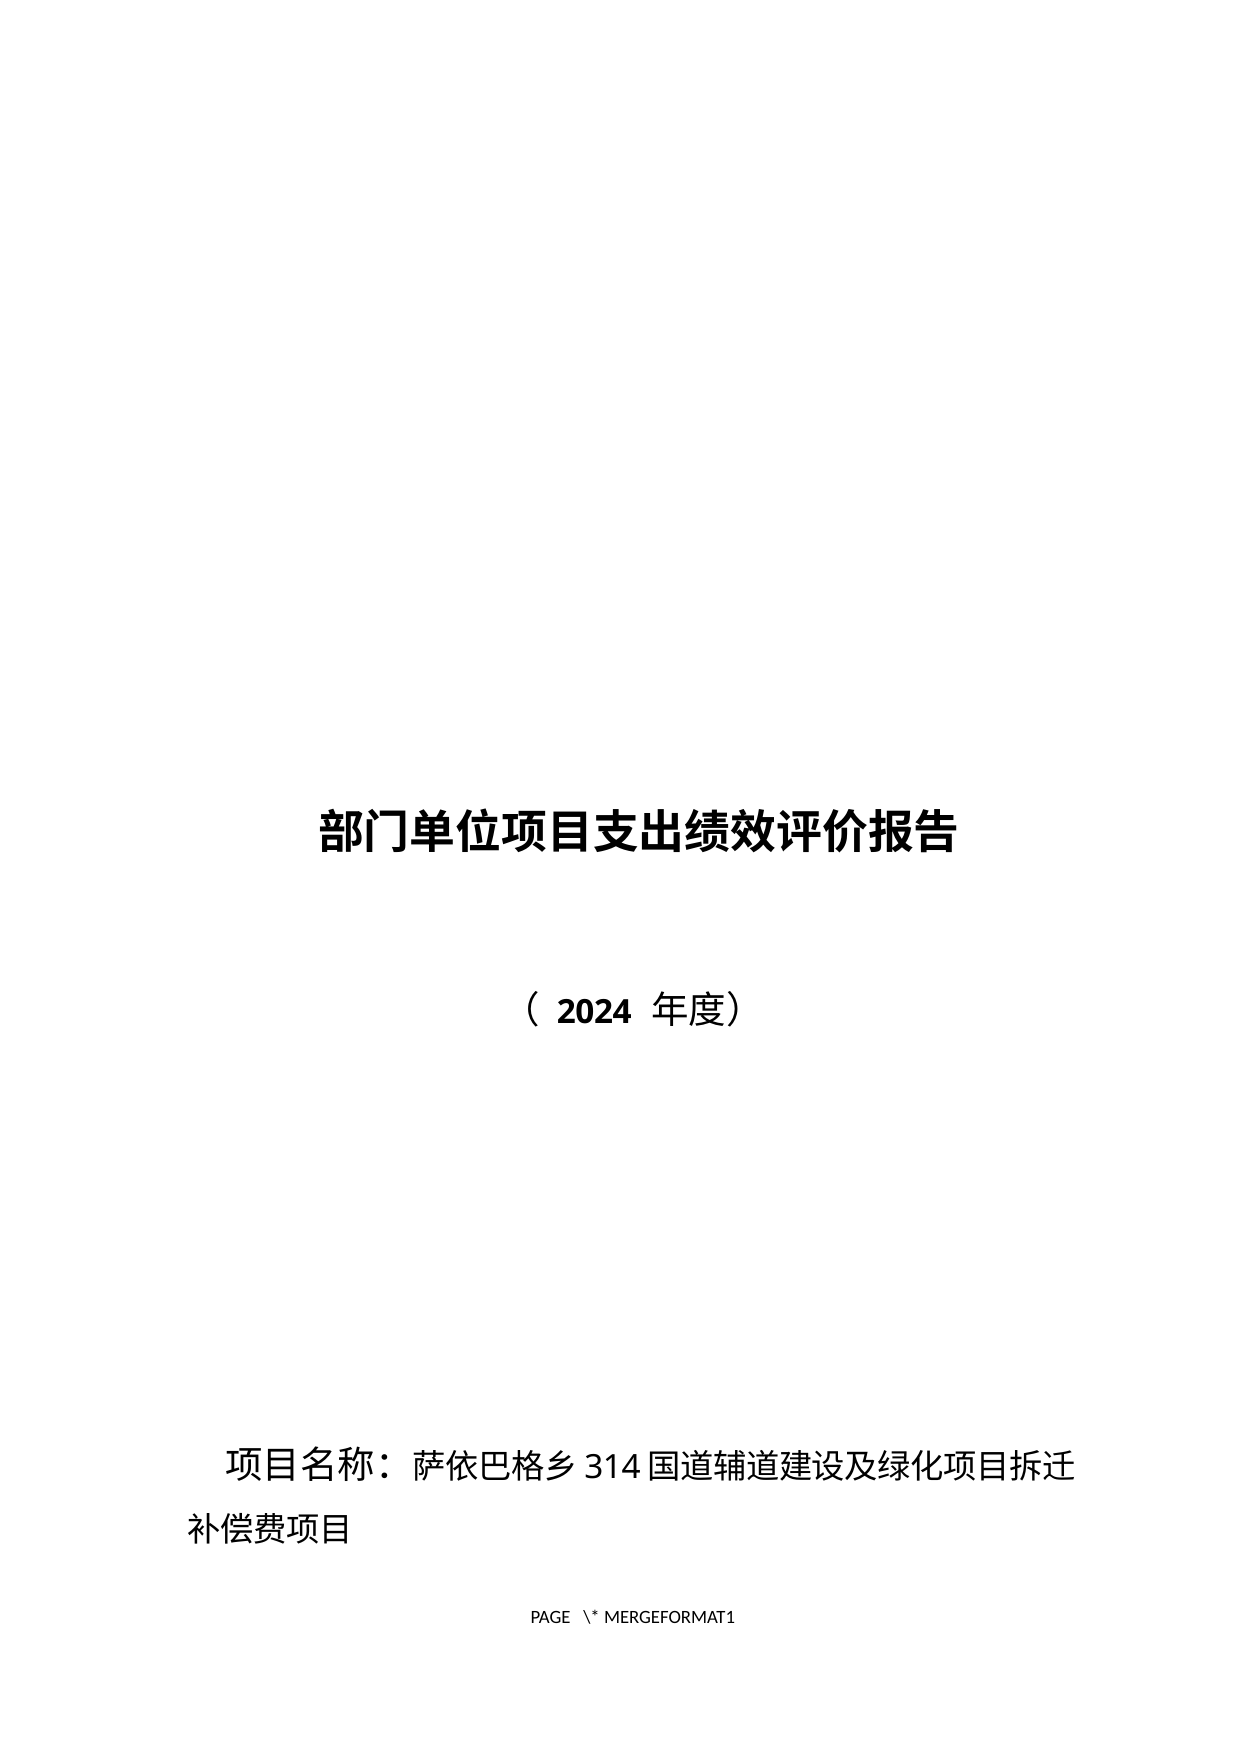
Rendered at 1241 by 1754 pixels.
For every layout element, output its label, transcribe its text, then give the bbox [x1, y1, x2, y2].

text 项目名称：萨依巴格乡314国道辅道建设及绿化项目拆迁补偿费项目 [187, 1429, 1078, 1559]
text 部门单位项目支出绩效评价报告 [187, 779, 1078, 877]
text （ 2024 年度） [187, 974, 1078, 1039]
